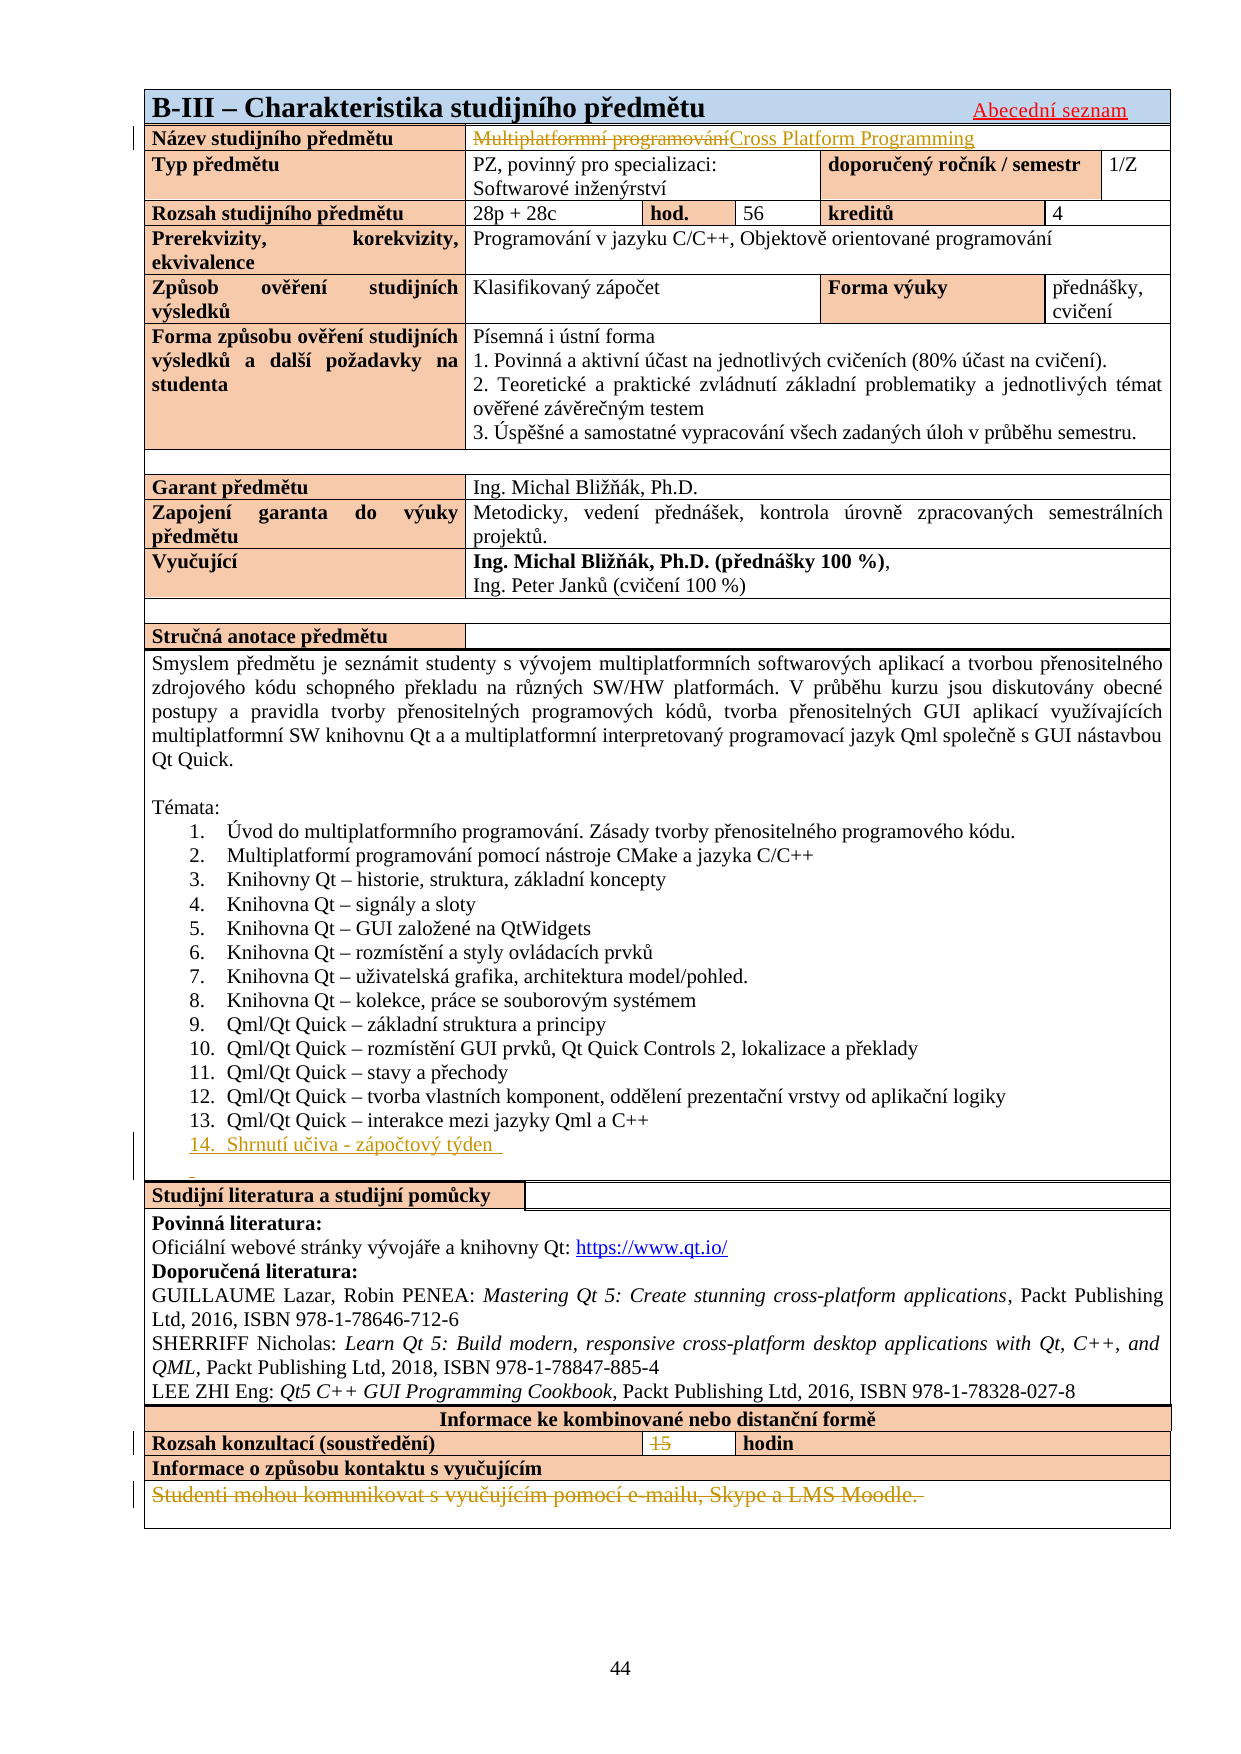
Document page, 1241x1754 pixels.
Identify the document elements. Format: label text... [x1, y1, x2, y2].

table_cell Ing. Michal Bližňák, Ph.D. [466, 475, 1170, 499]
table_cell Rozsah konzultací (soustředění) [145, 1432, 642, 1455]
table_cell [526, 1183, 1170, 1208]
table_cell 56 [736, 201, 820, 225]
table_cell Povinná literatura: Oficiální webové stránky vývojáře a knihovny Qt: https://www.qt.io/ Doporučená literatura: GUILLAUME Lazar, Robin PENEA: Mastering Qt 5: Create stunning cross-platform applications, Packt Publishing Ltd, 2016, ISBN 978-1-78646-712-6 SHERRIFF Nicholas: Learn Qt 5: Build modern, responsive cross-platform desktop applications with Qt, C++, and QML, Packt Publishing Ltd, 2018, ISBN 978-1-78847-885-4 LEE ZHI Eng: Qt5 C++ GUI Programming Cookbook, Packt Publishing Ltd, 2016, ISBN 978-1-78328-027-8 [145, 1209, 1170, 1403]
table_cell [643, 1432, 735, 1455]
table_cell Klasifikovaný zápočet [466, 275, 820, 323]
table_cell [466, 126, 1170, 150]
table_cell 1/Z [1102, 151, 1170, 199]
table_cell [466, 624, 1170, 648]
table_header B-III – Charakteristika studijního předmětu [145, 90, 1170, 123]
table_cell Studijní literatura a studijní pomůcky [145, 1183, 524, 1208]
table_cell [145, 1481, 1170, 1528]
table_cell Forma výuky [821, 275, 1044, 323]
table_cell PZ, povinný pro specializaci: Softwarové inženýrství [466, 151, 820, 199]
table_cell Forma způsobu ověření studijních výsledků a další požadavky na studenta [145, 324, 465, 449]
table_cell Smyslem předmětu je seznámit studenty s vývojem multiplatformních softwarových aplikací a tvorbou přenositelného zdrojového kódu schopného překladu na různých SW/HW platformách. V průběhu kurzu jsou diskutovány obecné postupy a pravidla tvorby přenositelných programových kódů, tvorba přenositelných GUI aplikací využívajících multiplatformní SW knihovnu Qt a a multiplatformní interpretovaný programovací jazyk Qml společně s GUI nástavbou Qt Quick. Témata: Úvod do multiplatformního programování. Zásady tvorby přenositelného programového kódu. Multiplatformí programování pomocí nástroje CMake a jazyka C/C++ Knihovny Qt – historie, struktura, základní koncepty Knihovna Qt – signály a sloty Knihovna Qt – GUI založené na QtWidgets Knihovna Qt – rozmístění a styly ovládacích prvků Knihovna Qt – uživatelská grafika, architektura model/pohled. Knihovna Qt – kolekce, práce se souborovým systémem Qml/Qt Quick – základní struktura a principy Qml/Qt Quick – rozmístění GUI prvků, Qt Quick Controls 2, lokalizace a překlady Qml/Qt Quick – stavy a přechody Qml/Qt Quick – tvorba vlastních komponent, oddělení prezentační vrstvy od aplikační logiky Qml/Qt Quick – interakce mezi jazyky Qml a C++ [145, 651, 1170, 1180]
table_cell Ing. Michal Bližňák, Ph.D. (přednášky 100 %), Ing. Peter Janků (cvičení 100 %) [466, 549, 1170, 597]
table_cell doporučený ročník / semestr [821, 151, 1101, 199]
table_cell kreditů [821, 201, 1044, 225]
table_cell Způsob ověření studijních výsledků [145, 275, 465, 323]
table_cell [145, 599, 1170, 623]
table_cell Programování v jazyku C/C++, Objektově orientované programování [466, 226, 1170, 274]
table_cell [145, 450, 1170, 474]
table_cell Metodicky, vedení přednášek, kontrola úrovně zpracovaných semestrálních projektů. [466, 500, 1170, 548]
table_cell Zapojení garanta do výuky předmětu [145, 500, 465, 548]
table_cell Garant předmětu [145, 475, 465, 499]
table_cell Název studijního předmětu [145, 126, 465, 150]
table_cell přednášky, cvičení [1046, 275, 1170, 323]
table_cell hod. [643, 201, 735, 225]
table_cell Informace o způsobu kontaktu s vyučujícím [145, 1456, 1170, 1480]
table_cell Vyučující [145, 549, 465, 597]
table_cell Stručná anotace předmětu [145, 624, 465, 648]
table_cell Prerekvizity, korekvizity, ekvivalence [145, 226, 465, 274]
table_cell Typ předmětu [145, 151, 465, 199]
table_cell 4 [1046, 201, 1170, 225]
table_cell Informace ke kombinované nebo distanční formě [145, 1407, 1171, 1431]
table_cell Rozsah studijního předmětu [145, 201, 465, 225]
table_cell hodin [736, 1432, 1170, 1455]
table_cell Písemná i ústní forma 1. Povinná a aktivní účast na jednotlivých cvičeních (80% účast na cvičení). 2. Teoretické a praktické zvládnutí základní problematiky a jednotlivých témat ověřené závěrečným testem 3. Úspěšné a samostatné vypracování všech zadaných úloh v průběhu semestru. [466, 324, 1170, 449]
table_cell 28p + 28c [466, 201, 642, 225]
